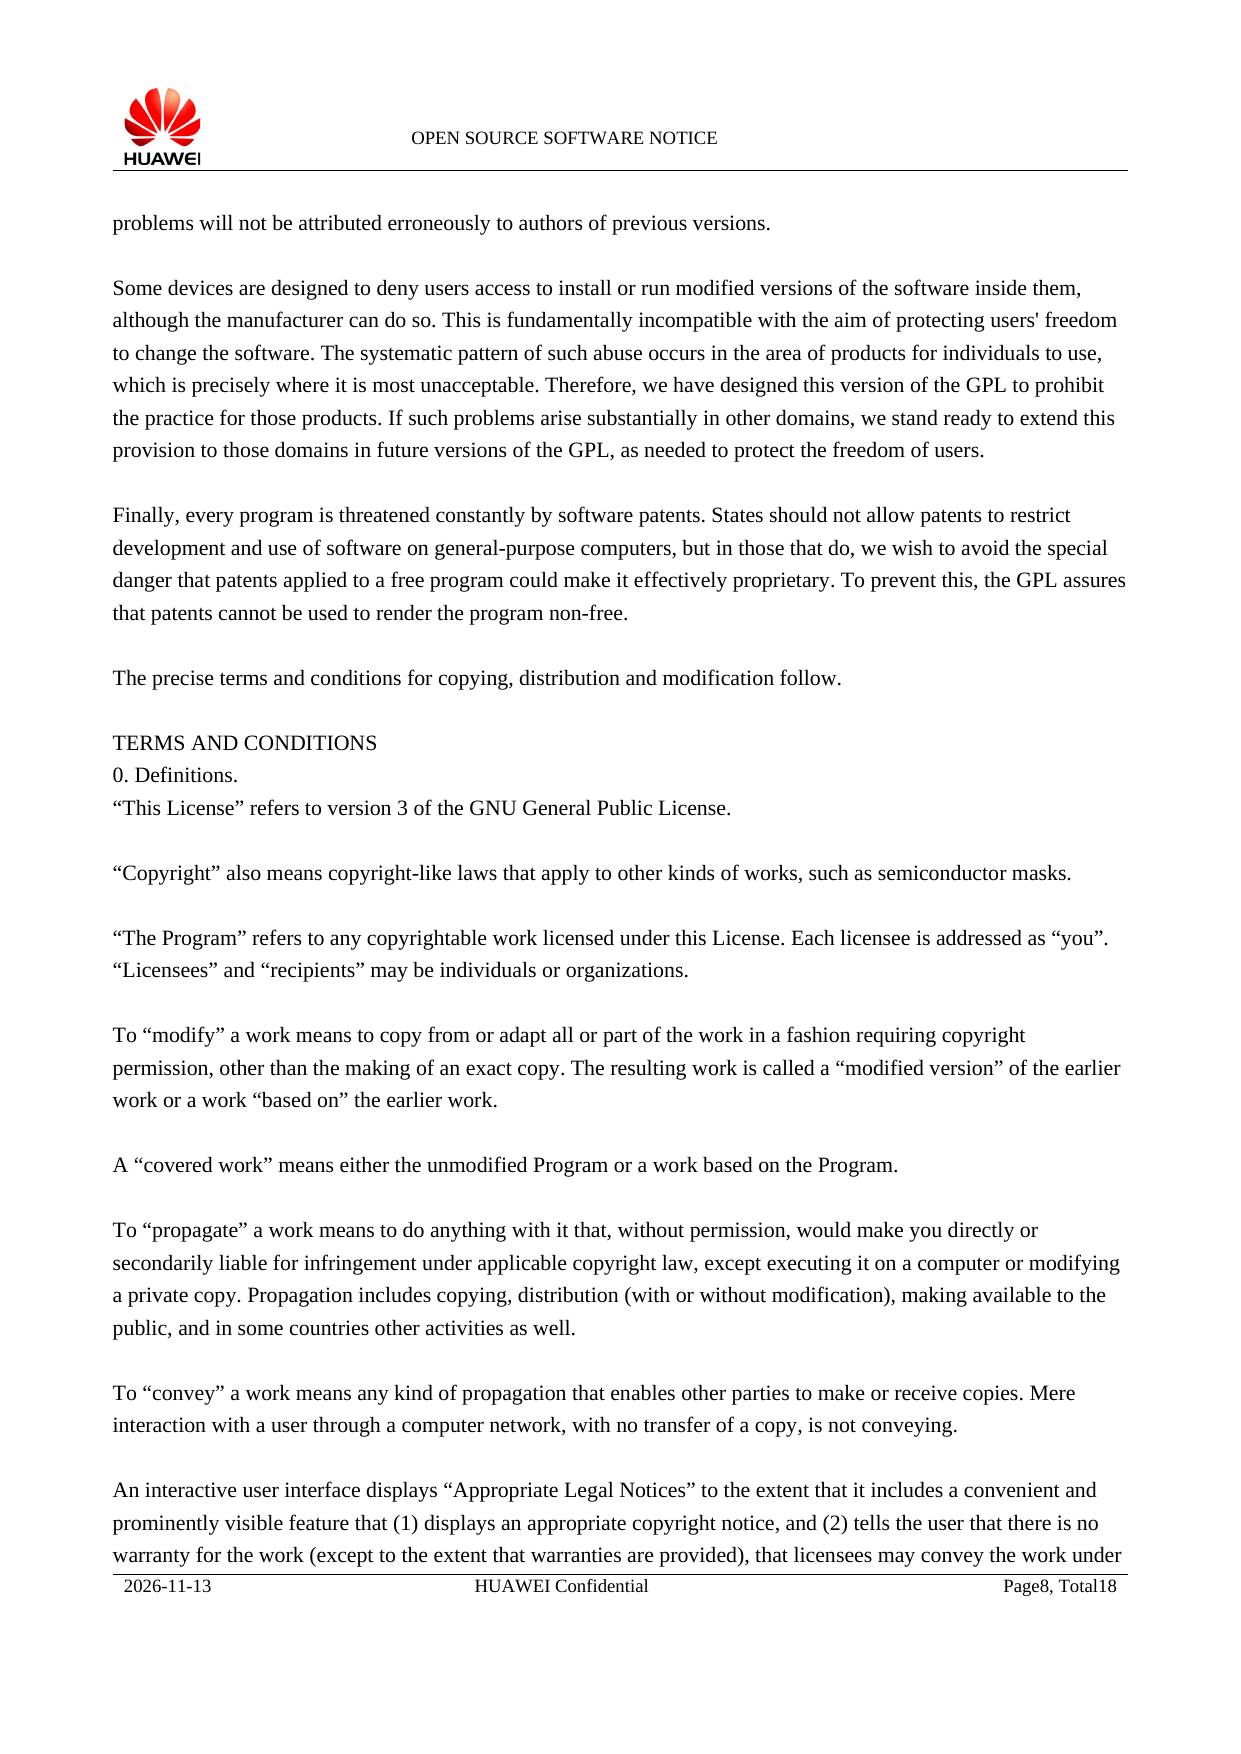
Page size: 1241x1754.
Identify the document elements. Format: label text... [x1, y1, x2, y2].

picture [124, 88, 201, 165]
